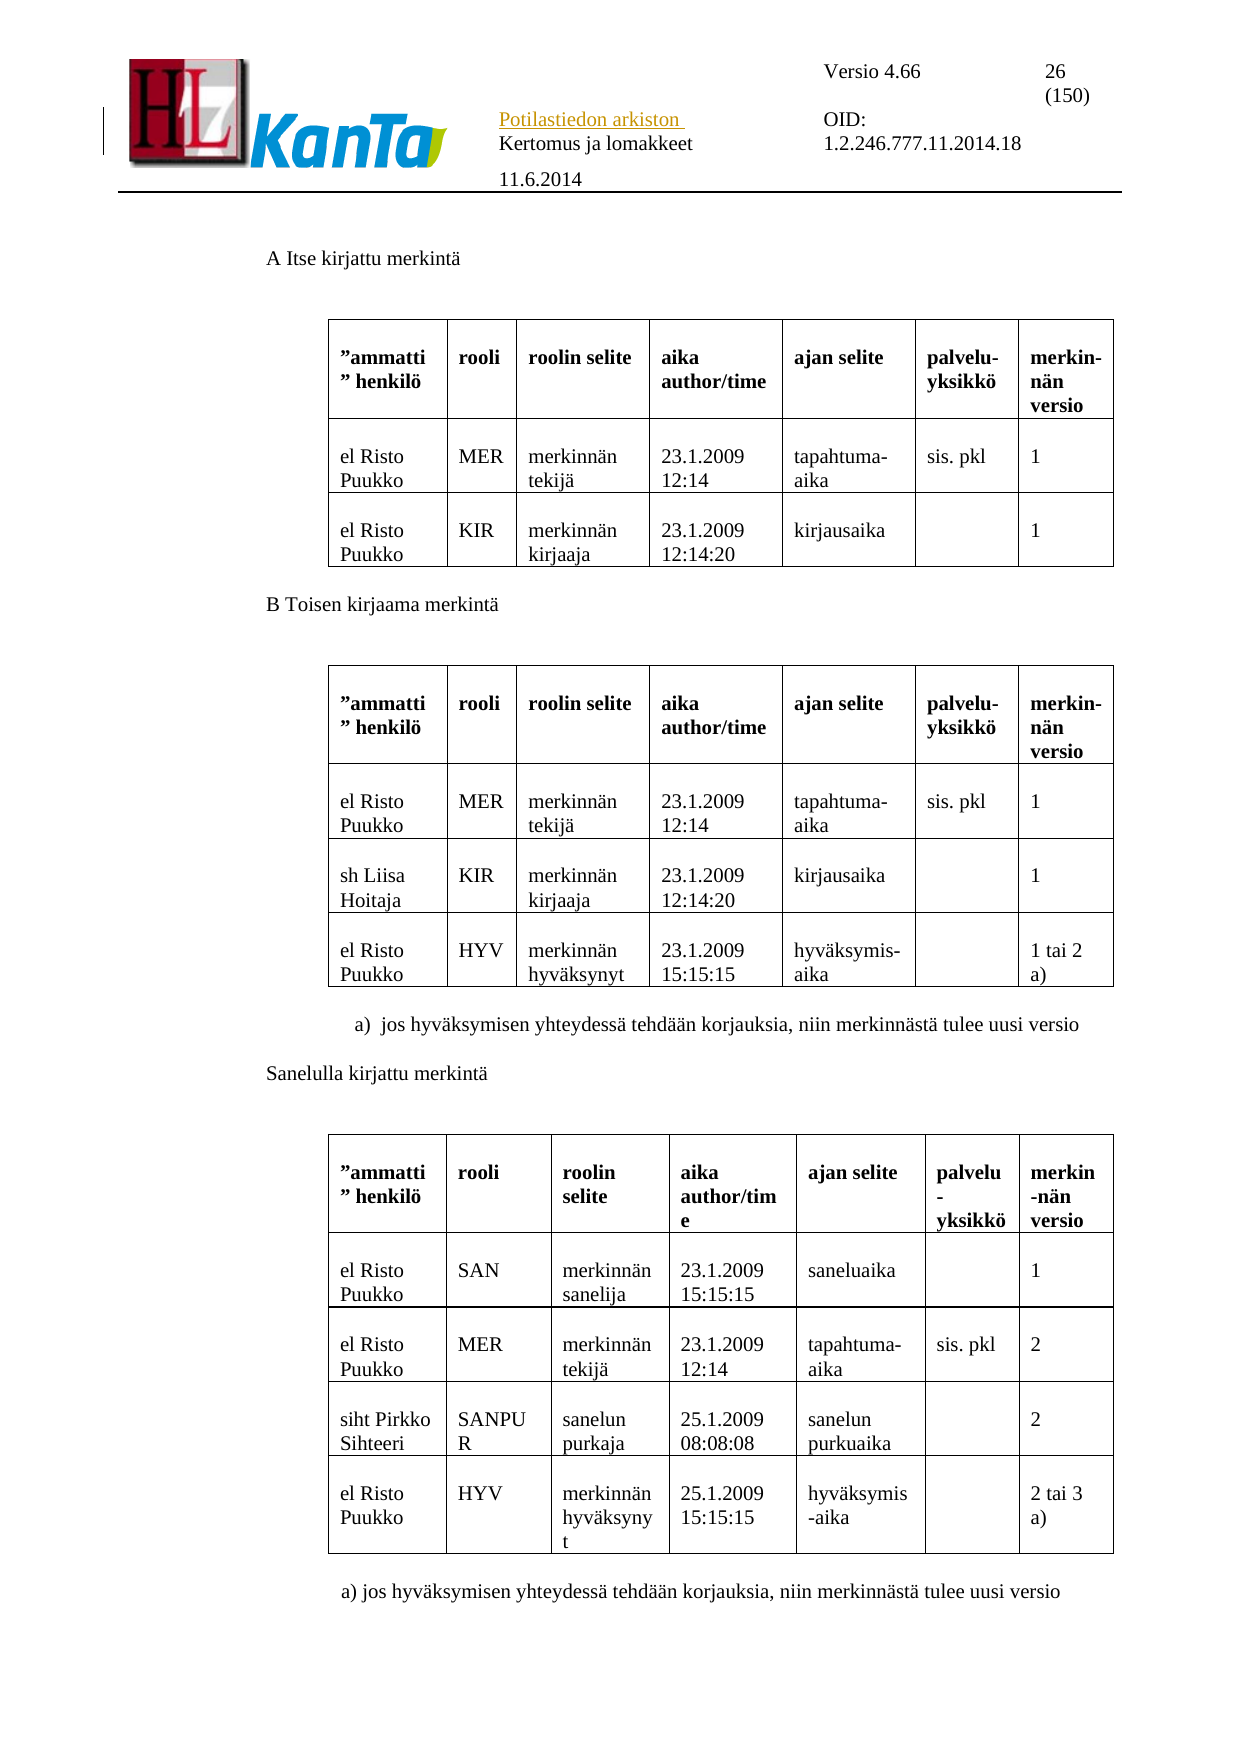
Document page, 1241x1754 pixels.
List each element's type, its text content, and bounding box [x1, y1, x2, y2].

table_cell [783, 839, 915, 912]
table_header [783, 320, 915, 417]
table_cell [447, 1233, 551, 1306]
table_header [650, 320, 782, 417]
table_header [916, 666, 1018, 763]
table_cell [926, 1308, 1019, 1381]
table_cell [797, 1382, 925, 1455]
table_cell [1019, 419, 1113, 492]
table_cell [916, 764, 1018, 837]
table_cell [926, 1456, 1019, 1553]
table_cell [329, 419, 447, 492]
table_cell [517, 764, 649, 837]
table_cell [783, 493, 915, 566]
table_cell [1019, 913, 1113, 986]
text a) jos hyväksymisen yhteydessä tehdään korjauksia, niin merkinnästä tulee uusi versio [354, 1012, 1122, 1036]
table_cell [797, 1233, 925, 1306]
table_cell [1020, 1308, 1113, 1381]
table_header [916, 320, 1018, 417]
picture [388, 113, 448, 168]
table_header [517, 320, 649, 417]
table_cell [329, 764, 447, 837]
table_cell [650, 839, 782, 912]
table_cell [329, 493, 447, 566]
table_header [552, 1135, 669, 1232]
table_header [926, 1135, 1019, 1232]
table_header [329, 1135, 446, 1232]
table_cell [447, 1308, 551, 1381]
text B Toisen kirjaama merkintä [192, 592, 1122, 616]
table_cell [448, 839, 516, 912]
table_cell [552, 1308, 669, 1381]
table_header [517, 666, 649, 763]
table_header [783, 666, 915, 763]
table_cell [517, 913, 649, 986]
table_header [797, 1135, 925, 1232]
picture [129, 59, 259, 168]
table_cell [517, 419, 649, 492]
picture [304, 136, 316, 158]
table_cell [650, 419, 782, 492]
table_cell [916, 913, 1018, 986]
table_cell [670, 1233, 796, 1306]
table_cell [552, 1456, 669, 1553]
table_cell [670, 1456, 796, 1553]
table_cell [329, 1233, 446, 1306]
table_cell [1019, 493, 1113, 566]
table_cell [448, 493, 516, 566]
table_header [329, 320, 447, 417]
text a) jos hyväksymisen yhteydessä tehdään korjauksia, niin merkinnästä tulee uusi versio [341, 1579, 1122, 1603]
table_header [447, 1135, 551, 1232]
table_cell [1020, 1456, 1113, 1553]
text A Itse kirjattu merkintä [192, 246, 1122, 270]
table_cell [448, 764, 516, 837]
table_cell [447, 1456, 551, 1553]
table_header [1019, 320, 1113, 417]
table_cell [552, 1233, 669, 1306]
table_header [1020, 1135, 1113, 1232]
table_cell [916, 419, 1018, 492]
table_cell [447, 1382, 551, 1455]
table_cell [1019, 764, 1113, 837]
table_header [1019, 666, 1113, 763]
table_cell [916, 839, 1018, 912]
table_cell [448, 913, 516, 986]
picture [268, 113, 284, 133]
text Sanelulla kirjattu merkintä [192, 1061, 1122, 1085]
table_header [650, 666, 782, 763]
picture [263, 147, 275, 168]
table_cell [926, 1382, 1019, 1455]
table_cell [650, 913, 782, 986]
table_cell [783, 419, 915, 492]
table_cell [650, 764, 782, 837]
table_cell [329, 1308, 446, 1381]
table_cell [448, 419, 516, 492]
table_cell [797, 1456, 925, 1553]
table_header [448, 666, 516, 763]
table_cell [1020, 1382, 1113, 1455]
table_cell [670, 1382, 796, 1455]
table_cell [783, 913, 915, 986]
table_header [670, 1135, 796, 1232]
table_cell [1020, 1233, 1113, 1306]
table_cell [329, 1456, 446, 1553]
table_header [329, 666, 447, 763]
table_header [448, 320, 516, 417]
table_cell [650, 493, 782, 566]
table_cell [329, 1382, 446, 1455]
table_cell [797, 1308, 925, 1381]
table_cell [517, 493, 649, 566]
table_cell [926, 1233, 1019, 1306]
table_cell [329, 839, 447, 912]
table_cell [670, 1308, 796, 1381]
picture [279, 113, 381, 168]
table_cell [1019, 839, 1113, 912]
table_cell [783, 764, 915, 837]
picture [344, 136, 358, 168]
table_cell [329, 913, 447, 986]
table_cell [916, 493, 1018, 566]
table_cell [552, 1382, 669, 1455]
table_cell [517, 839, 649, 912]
picture [407, 136, 419, 158]
